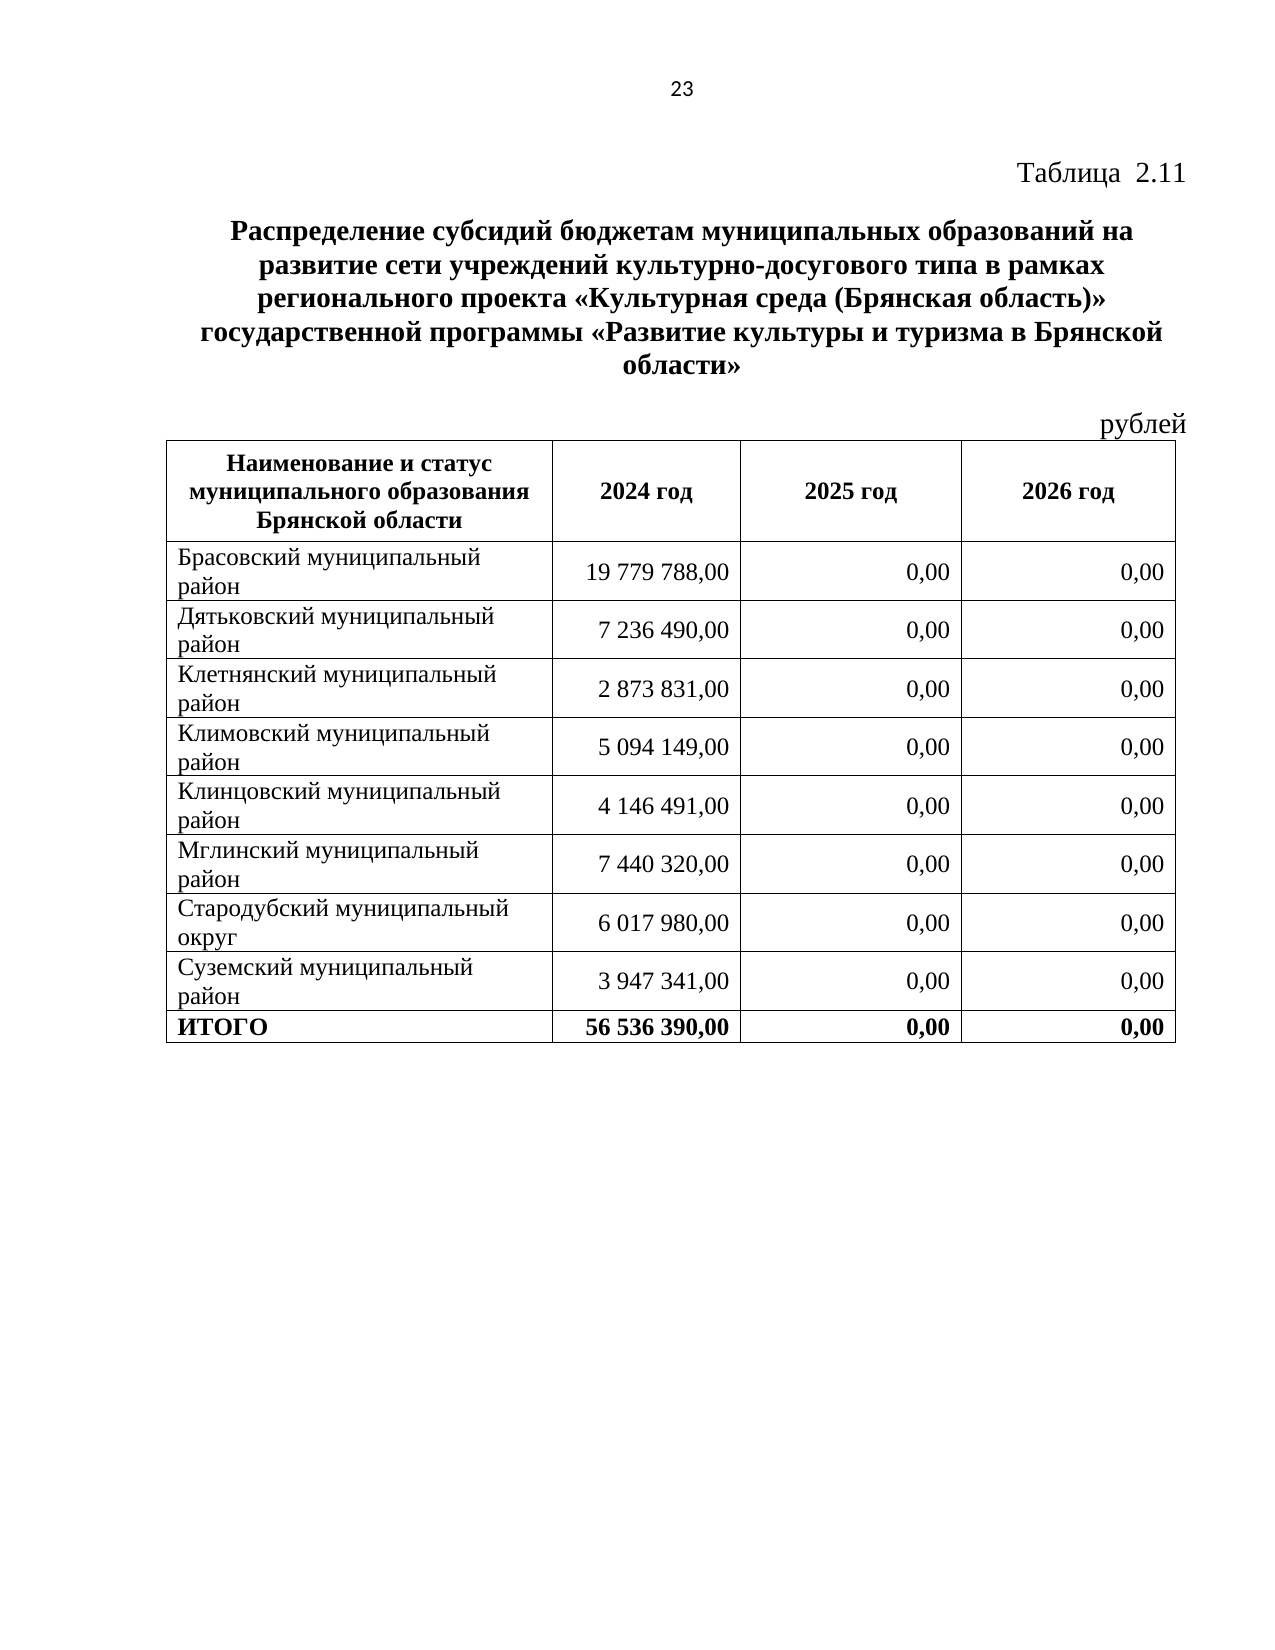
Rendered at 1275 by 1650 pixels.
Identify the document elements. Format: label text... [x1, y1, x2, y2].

table_cell 0,00 [962, 659, 1175, 717]
table_cell 0,00 [962, 835, 1175, 892]
table_cell 0,00 [741, 1011, 961, 1042]
table_cell 0,00 [741, 835, 961, 892]
table_cell 0,00 [962, 1011, 1175, 1042]
table_cell Клетнянский муниципальный район [167, 659, 552, 717]
table_cell Климовский муниципальный район [167, 718, 552, 775]
table_cell 0,00 [741, 952, 961, 1009]
table_header 2024 год [553, 441, 740, 541]
table_cell Стародубский муниципальный округ [167, 894, 552, 951]
table_cell 7 440 320,00 [553, 835, 740, 892]
text Распределение субсидий бюджетам муниципальных образований на развитие сети учреждений культурно-досугового типа в рамках регионального проекта «Культурная среда (Брянская область)» государственной программы «Развитие культуры и туризма в Брянской области» [177, 213, 1186, 381]
table_cell Клинцовский муниципальный район [167, 776, 552, 834]
table_cell 2 873 831,00 [553, 659, 740, 717]
table_cell 7 236 490,00 [553, 601, 740, 658]
table_cell 5 094 149,00 [553, 718, 740, 775]
table_cell Брасовский муниципальный район [167, 542, 552, 600]
table_cell 6 017 980,00 [553, 894, 740, 951]
table_cell 0,00 [962, 542, 1175, 600]
text Таблица 2.11 [177, 155, 1186, 188]
table_cell Суземский муниципальный район [167, 952, 552, 1009]
table_cell 0,00 [741, 659, 961, 717]
table_cell 0,00 [741, 601, 961, 658]
table_header 2025 год [741, 441, 961, 541]
text рублей [177, 406, 1186, 439]
table_cell 0,00 [962, 718, 1175, 775]
table_cell ИТОГО [167, 1011, 552, 1042]
table_cell 0,00 [741, 894, 961, 951]
table_cell 4 146 491,00 [553, 776, 740, 834]
table_cell 0,00 [741, 776, 961, 834]
table_cell Мглинский муниципальный район [167, 835, 552, 892]
table_cell Дятьковский муниципальный район [167, 601, 552, 658]
table_cell 0,00 [962, 776, 1175, 834]
table_cell 3 947 341,00 [553, 952, 740, 1009]
table_cell 56 536 390,00 [553, 1011, 740, 1042]
table_cell 0,00 [741, 718, 961, 775]
table_cell 0,00 [741, 542, 961, 600]
table_cell 19 779 788,00 [553, 542, 740, 600]
table_header Наименование и статус муниципального образования Брянской области [167, 441, 552, 541]
table_cell 0,00 [962, 601, 1175, 658]
table_cell 0,00 [962, 894, 1175, 951]
table_cell 0,00 [962, 952, 1175, 1009]
table_header 2026 год [962, 441, 1175, 541]
